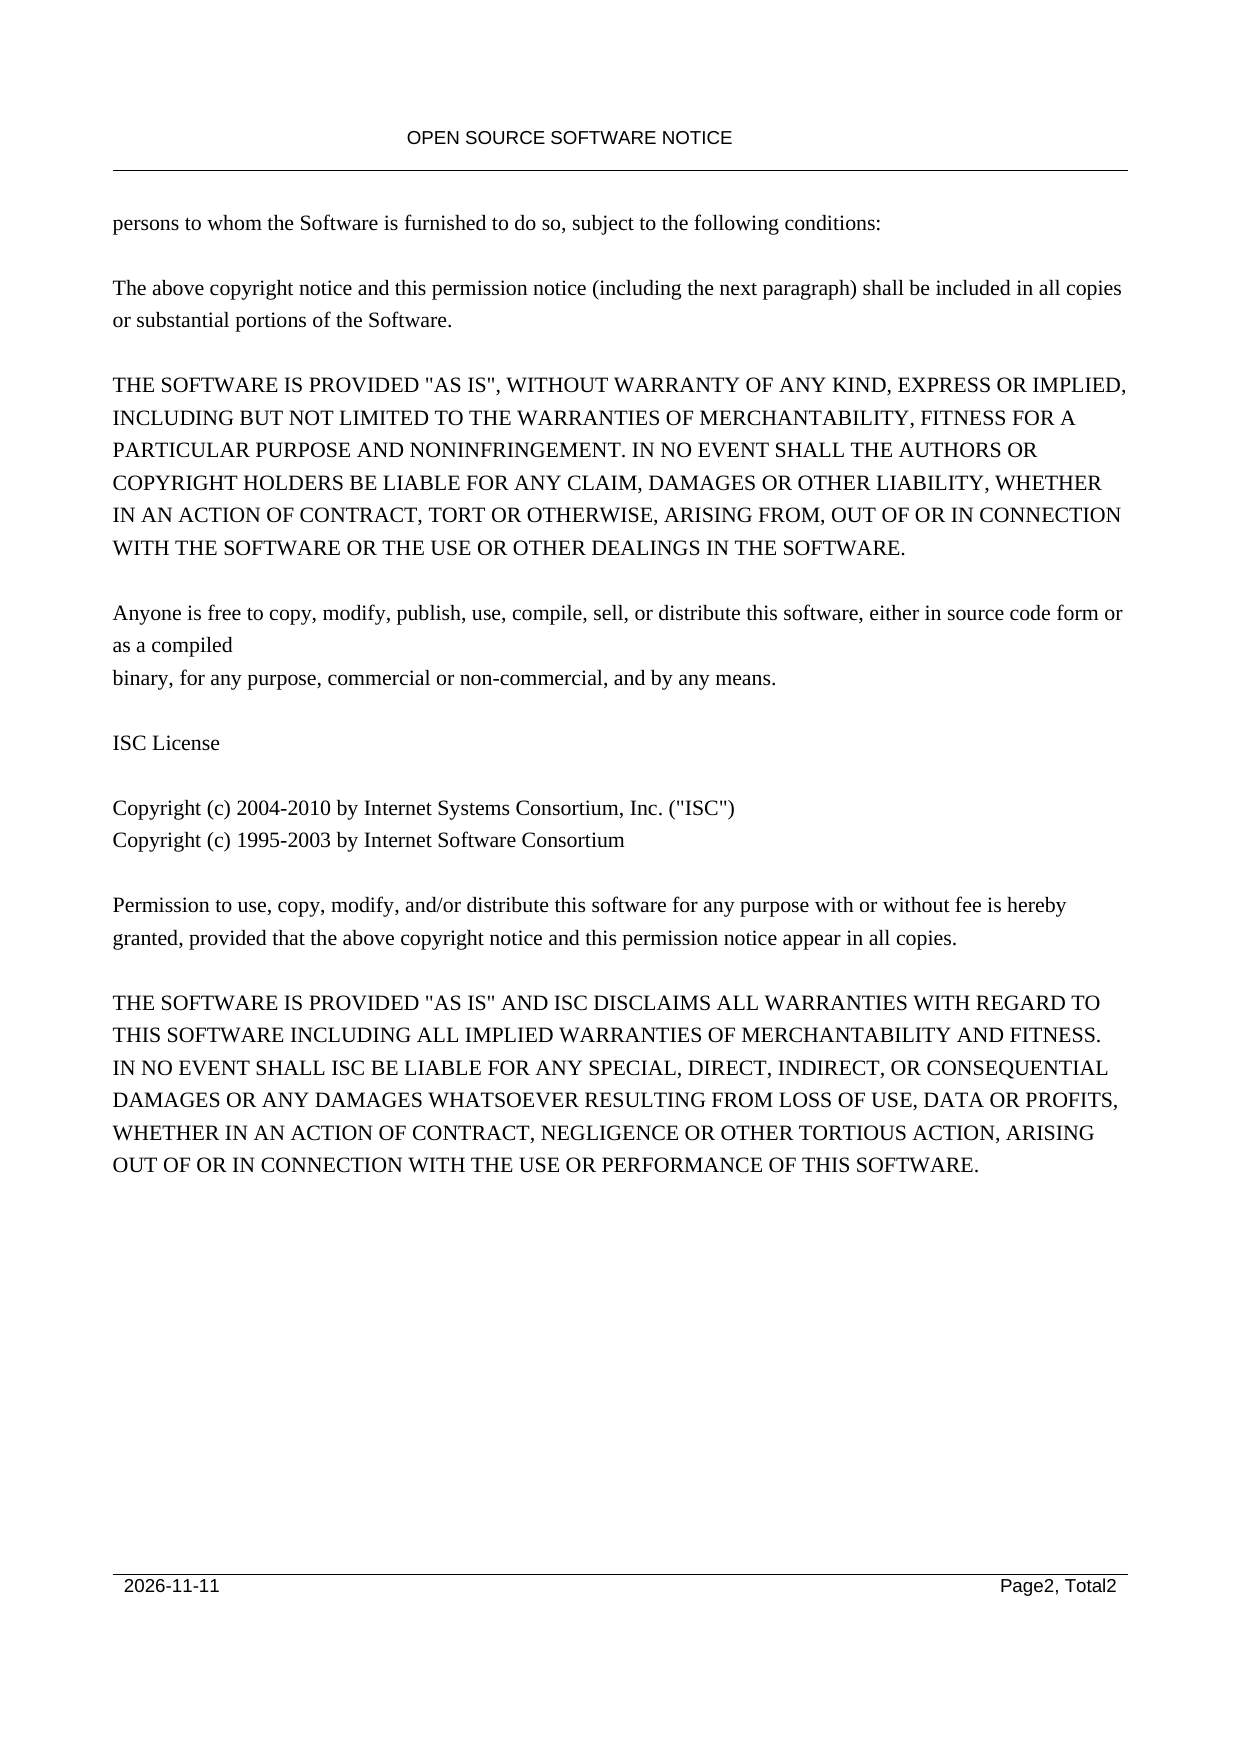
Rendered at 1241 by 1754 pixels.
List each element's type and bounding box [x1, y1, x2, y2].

text [112, 206, 1128, 1181]
